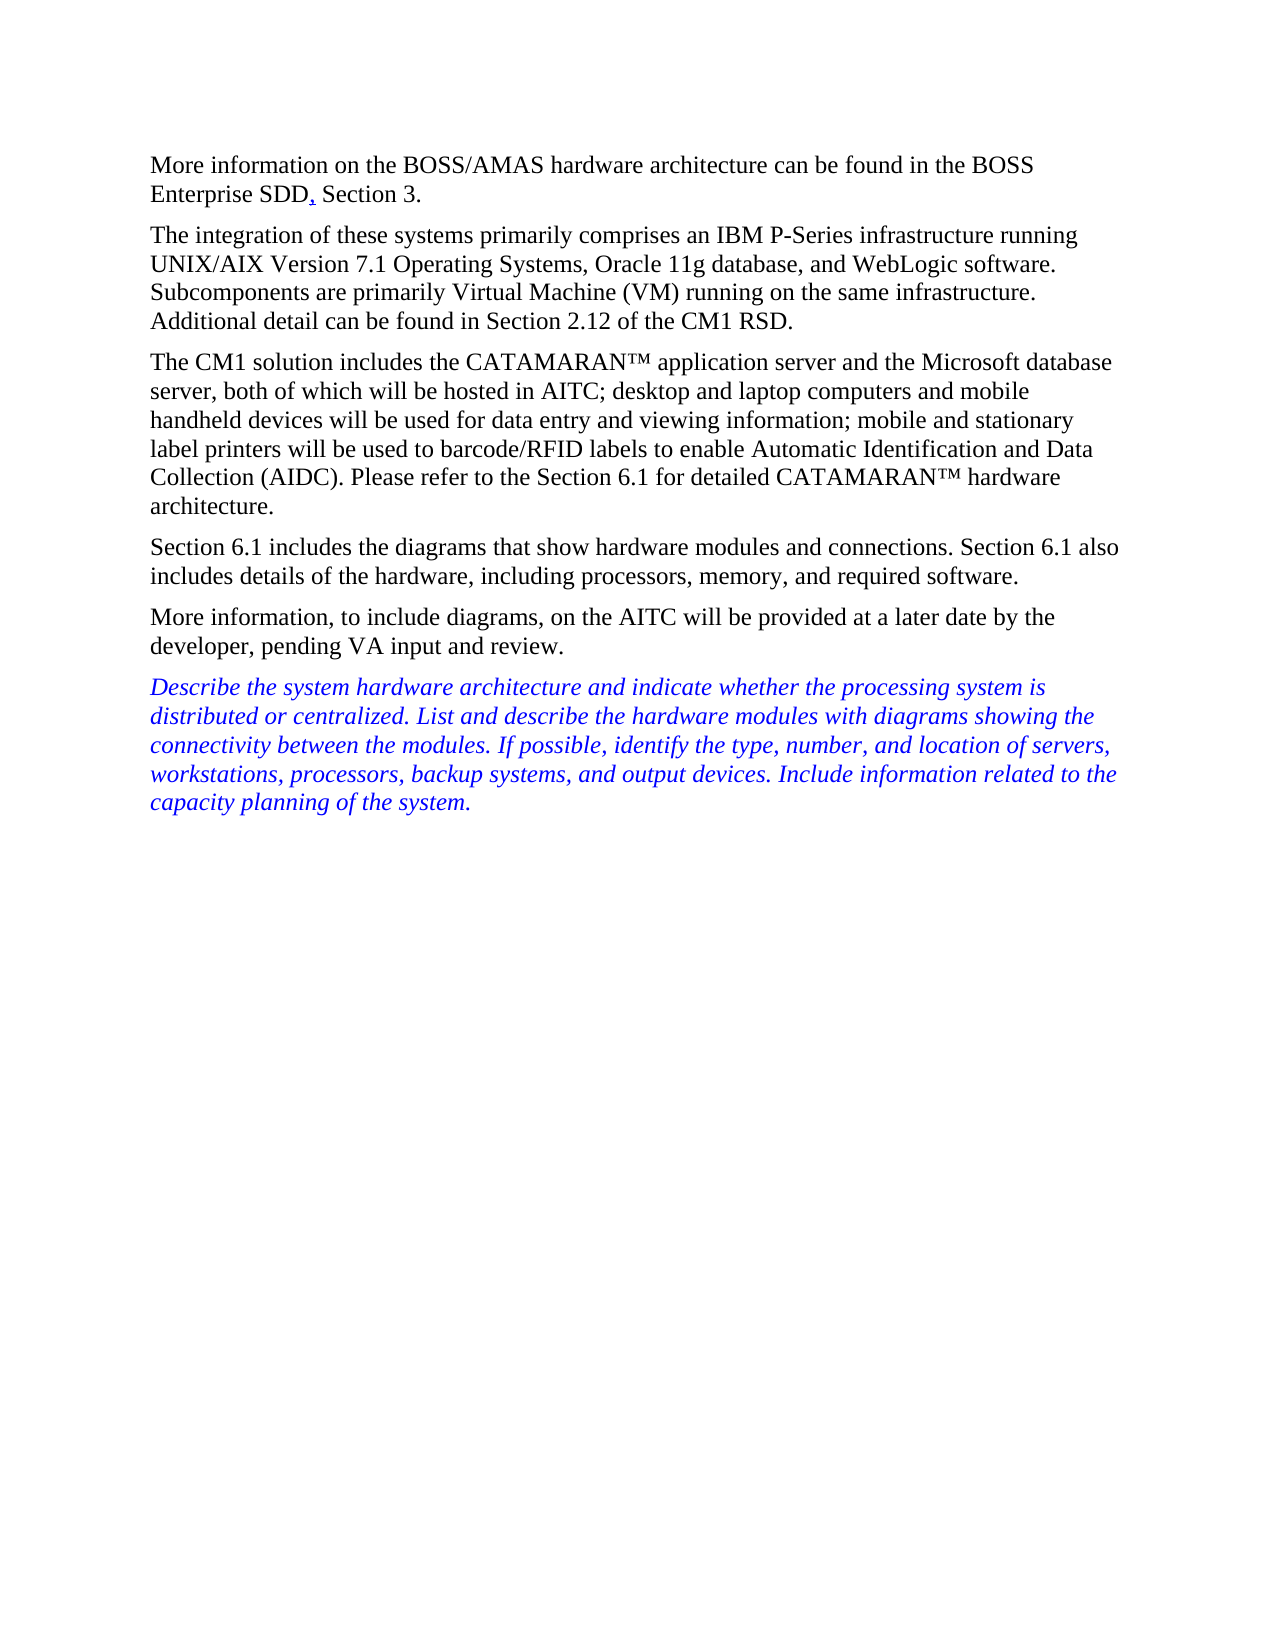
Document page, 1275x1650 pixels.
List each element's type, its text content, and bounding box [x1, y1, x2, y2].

text Section 6.1 includes the diagrams that show hardware modules and connections. Section 6.1 also includes details of the hardware, including processors, memory, and required software. [150, 532, 1125, 590]
text The CM1 solution includes the CATAMARAN™ application server and the Microsoft database server, both of which will be hosted in AITC; desktop and laptop computers and mobile handheld devices will be used for data entry and viewing information; mobile and stationary label printers will be used to barcode/RFID labels to enable Automatic Identification and Data Collection (AIDC). Please refer to the Section 6.1 for detailed CATAMARAN™ hardware architecture. [150, 347, 1125, 520]
text More information, to include diagrams, on the AITC will be provided at a later date by the developer, pending VA input and review. [150, 602, 1125, 660]
text Describe the system hardware architecture and indicate whether the processing system is distributed or centralized. List and describe the hardware modules with diagrams showing the connectivity between the modules. If possible, identify the type, number, and location of servers, workstations, processors, backup systems, and output devices. Include information related to the capacity planning of the system. [150, 672, 1125, 816]
text More information on the BOSS/AMAS hardware architecture can be found in the BOSS Enterprise SDD, Section 3. [150, 150, 1125, 207]
text The integration of these systems primarily comprises an IBM P-Series infrastructure running UNIX/AIX Version 7.1 Operating Systems, Oracle 11g database, and WebLogic software. Subcomponents are primarily Virtual Machine (VM) running on the same infrastructure. Additional detail can be found in Section 2.12 of the CM1 RSD. [150, 220, 1125, 335]
